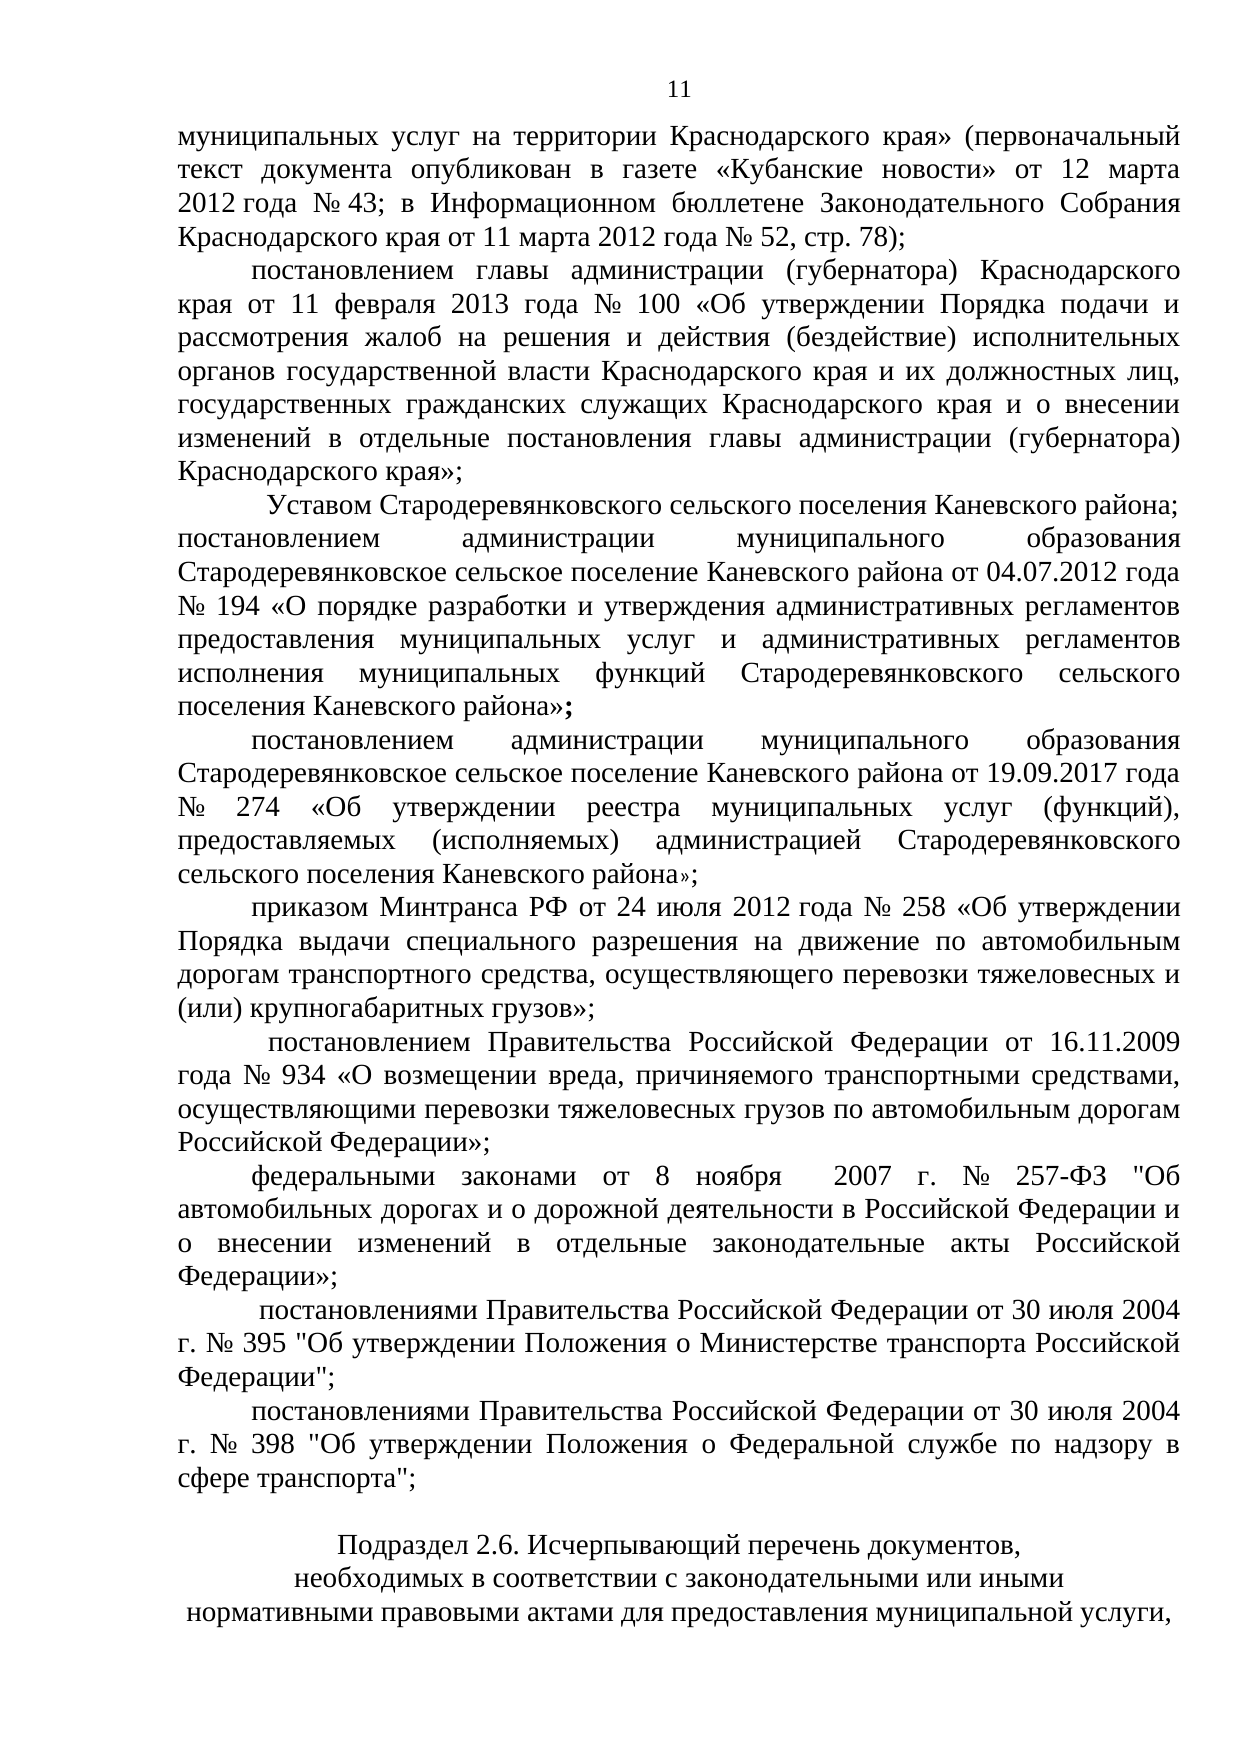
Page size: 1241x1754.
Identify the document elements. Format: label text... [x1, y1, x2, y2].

text постановлениями Правительства Российской Федерации от 30 июля 2004 г. № 398 "Об утверждении Положения о Федеральной службе по надзору в сфере транспорта"; [177, 1393, 1181, 1493]
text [177, 118, 1181, 252]
text постановлением администрации муниципального образования Стародеревянковское сельское поселение Каневского района от 19.09.2017 года № 274 «Об утверждении реестра муниципальных услуг (функций), предоставляемых (исполняемых) администрацией Стародеревянковского сельского поселения Каневского района»; [177, 722, 1181, 889]
text Подраздел 2.6. Исчерпывающий перечень документов, [177, 1527, 1181, 1560]
text Уставом Стародеревянковского сельского поселения Каневского района; [177, 487, 1181, 521]
text необходимых в соответствии с законодательными или иными [177, 1560, 1181, 1594]
text приказом Минтранса РФ от 24 июля 2012 года № 258 «Об утверждении Порядка выдачи специального разрешения на движение по автомобильным дорогам транспортного средства, осуществляющего перевозки тяжеловесных и (или) крупногабаритных грузов»; [177, 889, 1181, 1024]
text постановлением главы администрации (губернатора) Краснодарского края от 11 февраля 2013 года № 100 «Об утверждении Порядка подачи и рассмотрения жалоб на решения и действия (бездействие) исполнительных органов государственной власти Краснодарского края и их должностных лиц, государственных гражданских служащих Краснодарского края и о внесении изменений в отдельные постановления главы администрации (губернатора) Краснодарского края»; [177, 252, 1181, 487]
text постановлением Правительства Российской Федерации от 16.11.2009 года № 934 «О возмещении вреда, причиняемого транспортными средствами, осуществляющими перевозки тяжеловесных грузов по автомобильным дорогам Российской Федерации»; [177, 1024, 1181, 1158]
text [177, 1594, 1181, 1627]
text федеральными законами от 8 ноября 2007 г. № 257-ФЗ "Об автомобильных дорогах и о дорожной деятельности в Российской Федерации и о внесении изменений в отдельные законодательные акты Российской Федерации»; [177, 1158, 1181, 1292]
text постановлением администрации муниципального образования Стародеревянковское сельское поселение Каневского района от 04.07.2012 года № 194 «О порядке разработки и утверждения административных регламентов предоставления муниципальных услуг и административных регламентов исполнения муниципальных функций Стародеревянковского сельского поселения Каневского района»; [177, 521, 1181, 722]
text постановлениями Правительства Российской Федерации от 30 июля 2004 г. № 395 "Об утверждении Положения о Министерстве транспорта Российской Федерации"; [177, 1292, 1181, 1393]
